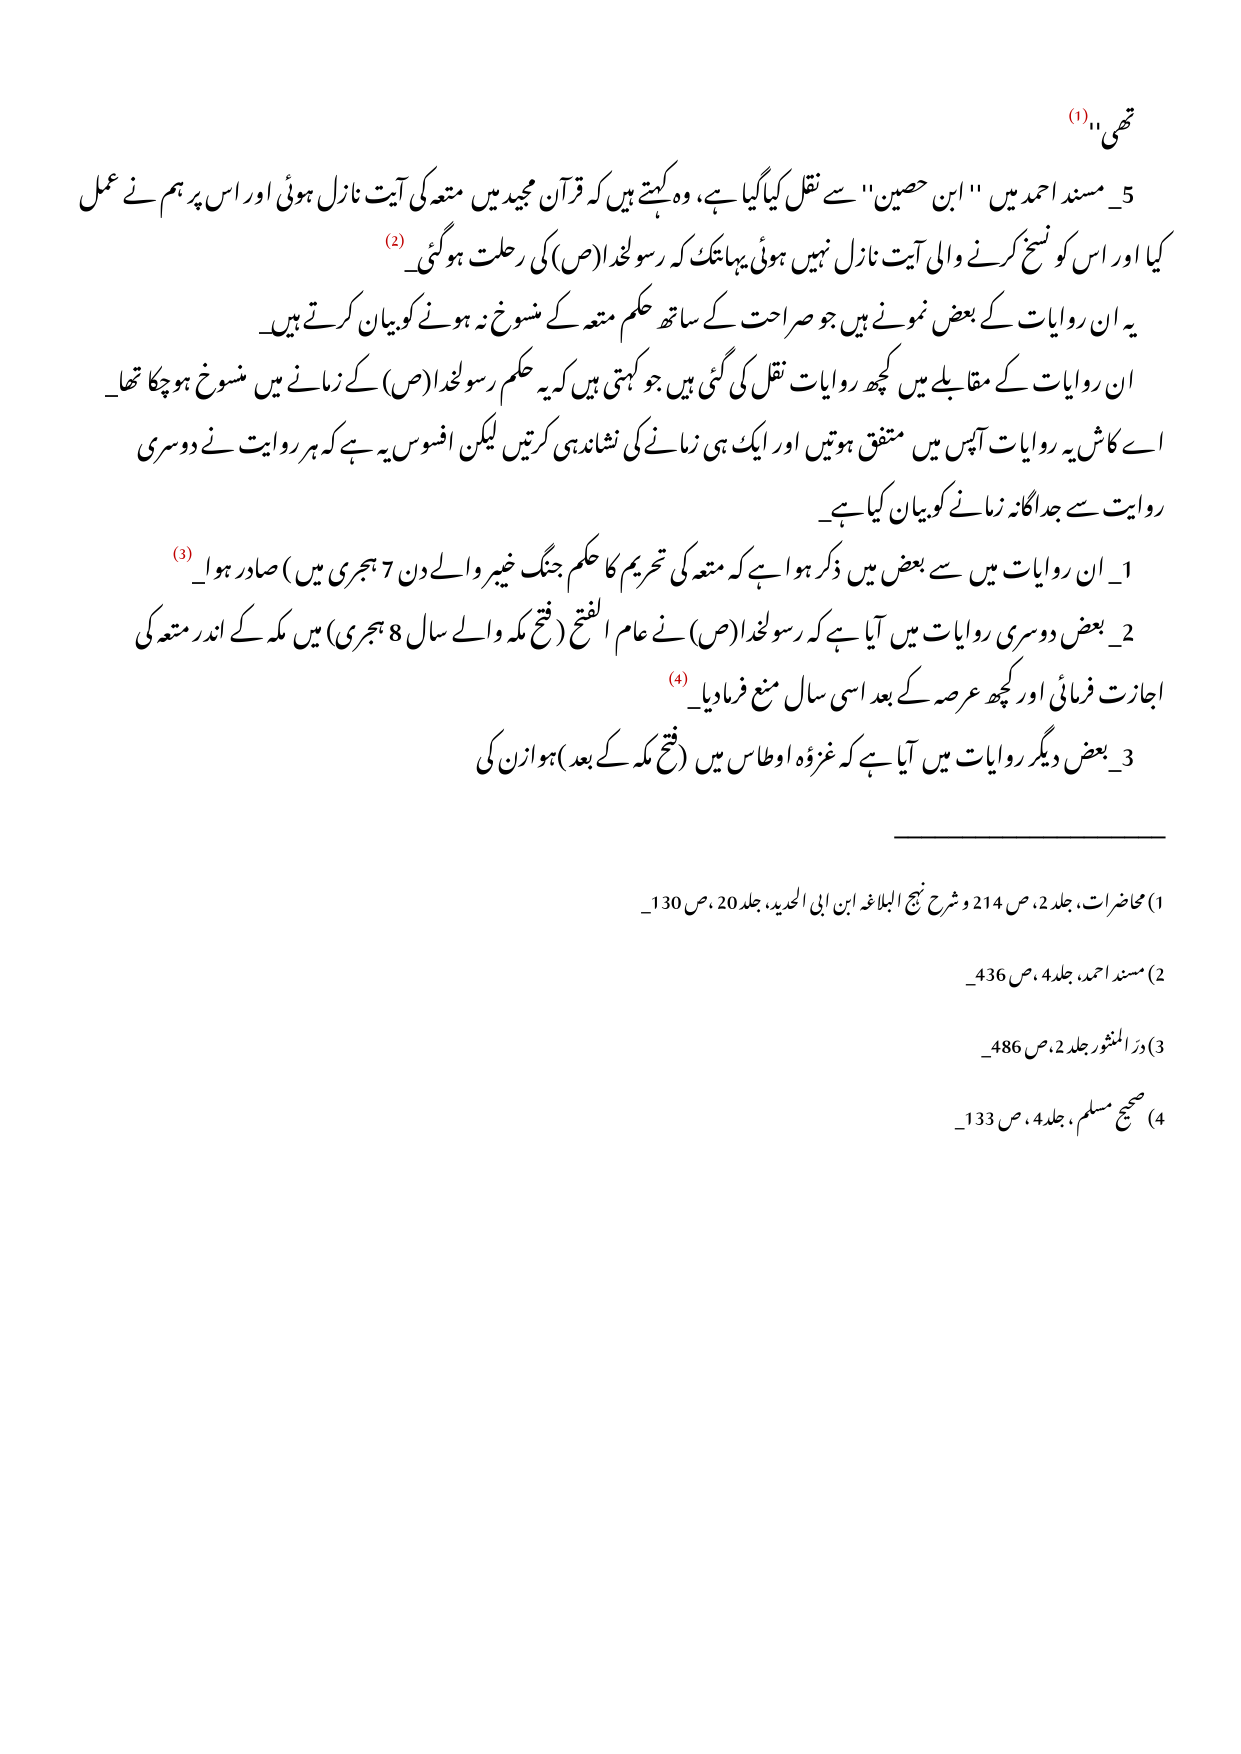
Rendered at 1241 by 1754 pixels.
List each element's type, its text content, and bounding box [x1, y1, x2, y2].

text 1) محاضرات، جلد 2، ص 214 و شرح نہج البلاغہ ابن ابی الحدید، جلد 20 ،ص 130_ [75, 874, 1165, 921]
text 3) درّ المنثور جلد 2،ص 486_ [75, 1018, 1165, 1064]
text 3_بعض دیگر روایات میں آیا ہے کہ غزؤہ اوطاس میں (فتح مکہ کے بعد )ہوازن کی [75, 719, 1165, 781]
text 5_ مسند احمد میں '' ابن حصین'' سے نقل کیاگیا ہے، وہ کہتے ہیں کہ قرآن مجید میں متعہ کی آیت نازل ہوئی اور اس پر ہم نے عمل کیا اور اس کو نسخ کرنے والی آیت نازل نہیں ہوئی یہاںتک کہ رسولخدا(ص) کی رحلت ہوگئی_(2) [75, 156, 1165, 281]
text ان روایات کے مقابلے میں کچھ روایات نقل کی گئی ہیں جو کہتی ہیں کہ یہ حکم رسولخدا(ص) کے زمانے میں منسوخ ہوچکا تھا_ اے کاش یہ روایات آپس میں متفق ہوتیں اور ایک ہی زمانے کی نشاندہی کرتیں لیکن افسوس یہ ہے کہ ہر روایت نے دوسری روایت سے جداگانہ زمانے کو بیان کیاہے_ [75, 344, 1165, 531]
text 1_ ان روایات میں سے بعض میں ذکر ہوا ہے کہ متعہ کی تحریم کا حکم جنگ خیبر والے دن 7 ہجری میں ) صادر ہوا_(3) [75, 531, 1165, 594]
text 4) صحیح مسلم ، جلد4 ، ص 133_ [75, 1089, 1165, 1136]
text یہ ان روایات کے بعض نمونے ہیں جو صراحت کے ساتھ حکم متعہ کے منسوخ نہ ہونے کو بیان کرتے ہیں_ [75, 281, 1165, 344]
text ____________________ [75, 781, 1165, 849]
text تھی''(1) [75, 94, 1165, 156]
text 2) مسند احمد، جلد4 ،ص 436_ [75, 946, 1165, 993]
text 2_ بعض دوسری روایات میں آیا ہے کہ رسولخدا(ص) نے عام الفتح ( فتح مکہ والے سال 8 ہجری) میں مکہ کے اندر متعہ کی اجازت فرمائی اور کچھ عرصہ کے بعد اسی سال منع فرمادیا_(4) [75, 594, 1165, 719]
